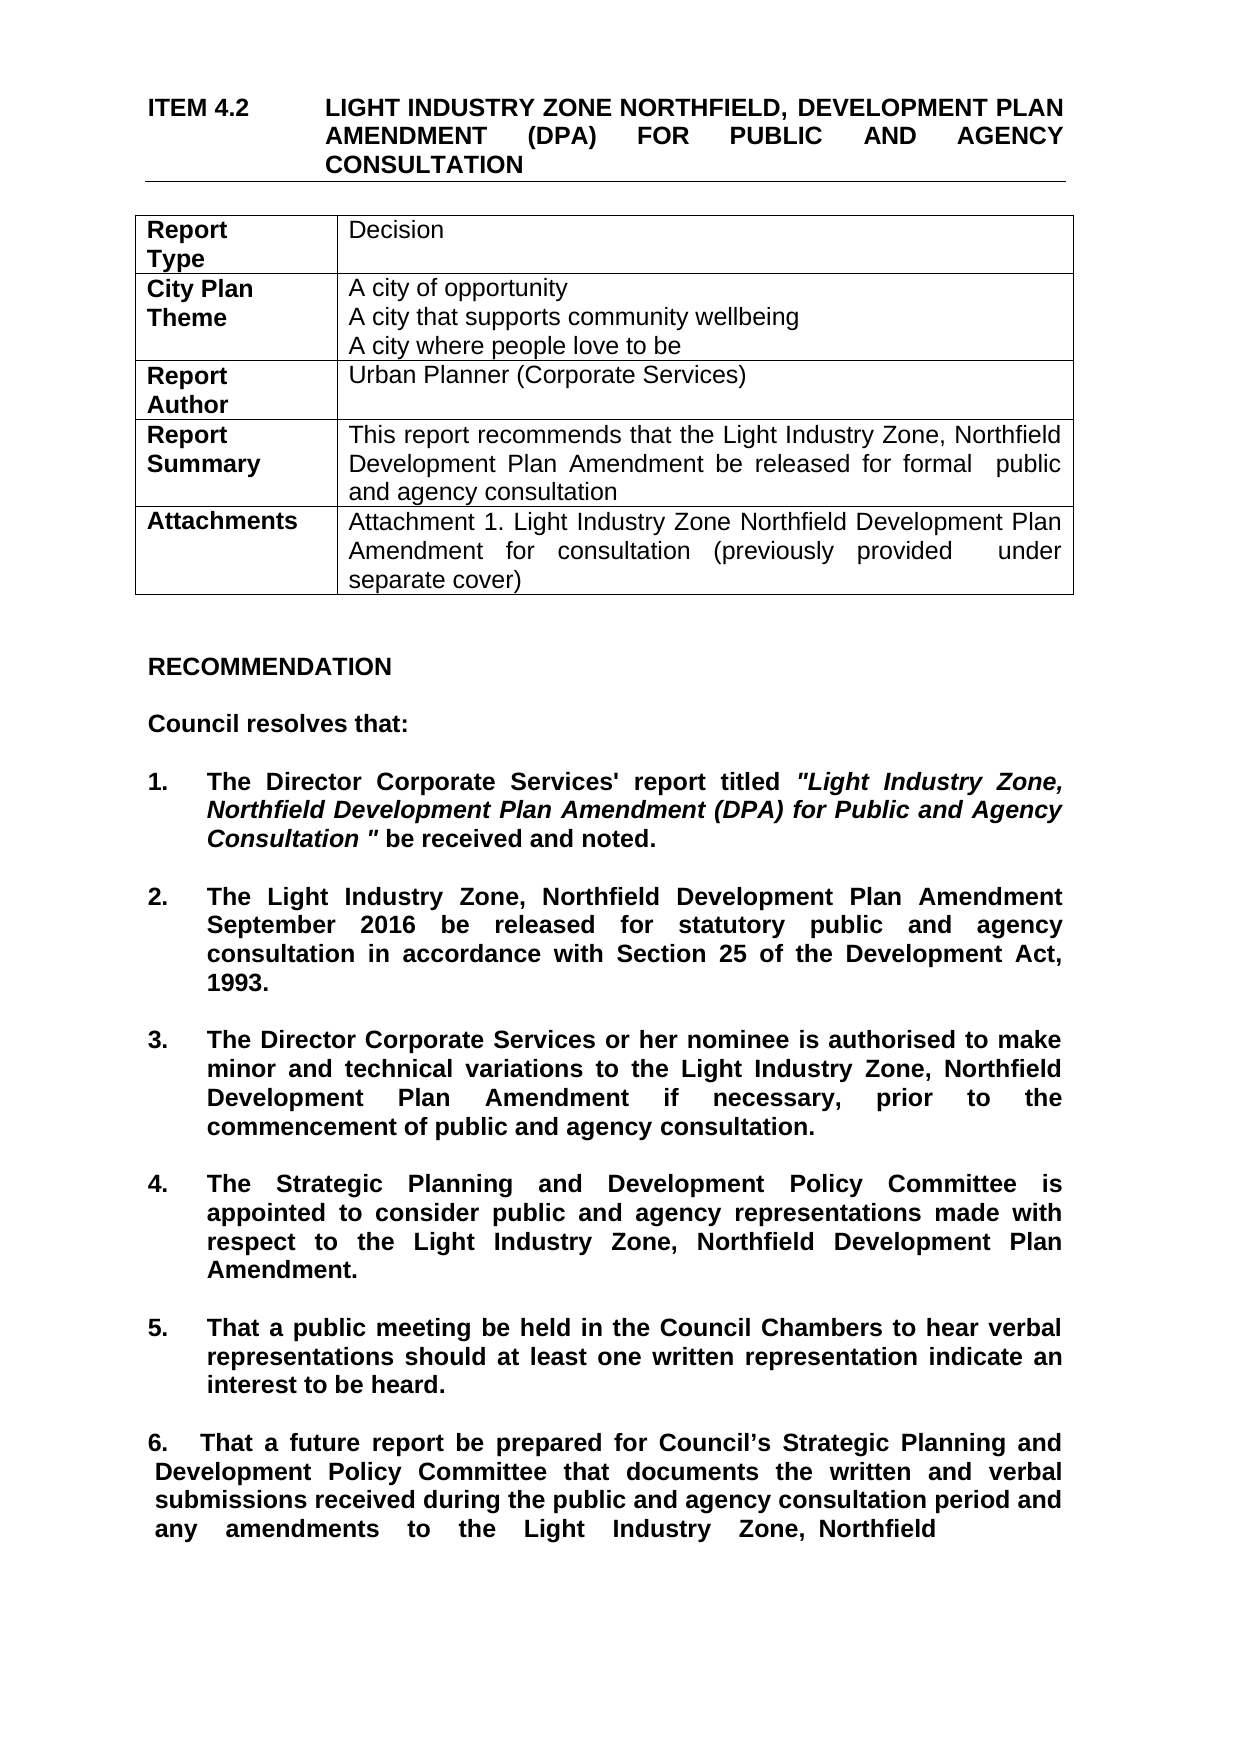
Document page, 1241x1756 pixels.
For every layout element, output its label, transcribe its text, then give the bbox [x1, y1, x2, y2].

subtitle ITEM 4.2 LIGHT INDUSTRY ZONE NORTHFIELD, DEVELOPMENT PLAN AMENDMENT (DPA) FOR PUBLIC AND AGENCY CONSULTATION [148, 93, 1064, 179]
table_cell Attachment 1. Light Industry Zone Northfield Development Plan Amendment for consultation (previously provided under separate cover) [338, 507, 1073, 594]
list The Director Corporate Services or her nominee is authorised to make minor and technical variations to the Light Industry Zone, Northfield Development Plan Amendment if necessary, prior to the commencement of public and agency consultation. [148, 1025, 1063, 1140]
table_cell City Plan Theme [136, 274, 337, 360]
list That a public meeting be held in the Council Chambers to hear verbal representations should at least one written representation indicate an interest to be heard. [148, 1313, 1064, 1399]
table_cell Report Author [136, 361, 337, 419]
list That a future report be prepared for Council’s Strategic Planning and Development Policy Committee that documents the written and verbal submissions received during the public and agency consultation period and any amendments to the Light Industry Zone, Northfield [148, 1428, 1063, 1543]
subtitle The Light Industry Zone, Northfield Development Plan Amendment September 2016 be released for statutory public and agency consultation in accordance with Section 25 of the Development Act, 1993. [148, 882, 1064, 997]
text Council resolves that: [148, 709, 1063, 738]
list The Director Corporate Services' report titled "Light Industry Zone, Northfield Development Plan Amendment (DPA) for Public and Agency Consultation " be received and noted. [148, 767, 1064, 853]
table_cell Urban Planner (Corporate Services) [338, 361, 1073, 419]
table_cell This report recommends that the Light Industry Zone, Northfield Development Plan Amendment be released for formal public and agency consultation [338, 420, 1073, 506]
table_cell A city of opportunity A city that supports community wellbeing A city where people love to be [338, 274, 1073, 360]
table_header Decision [338, 216, 1073, 273]
table_cell Attachments [136, 507, 337, 594]
list The Strategic Planning and Development Policy Committee is appointed to consider public and agency representations made with respect to the Light Industry Zone, Northfield Development Plan Amendment. [148, 1169, 1064, 1284]
text RECOMMENDATION [148, 652, 1063, 681]
table_cell Report Summary [136, 420, 337, 506]
table_header Report Type [136, 216, 337, 273]
